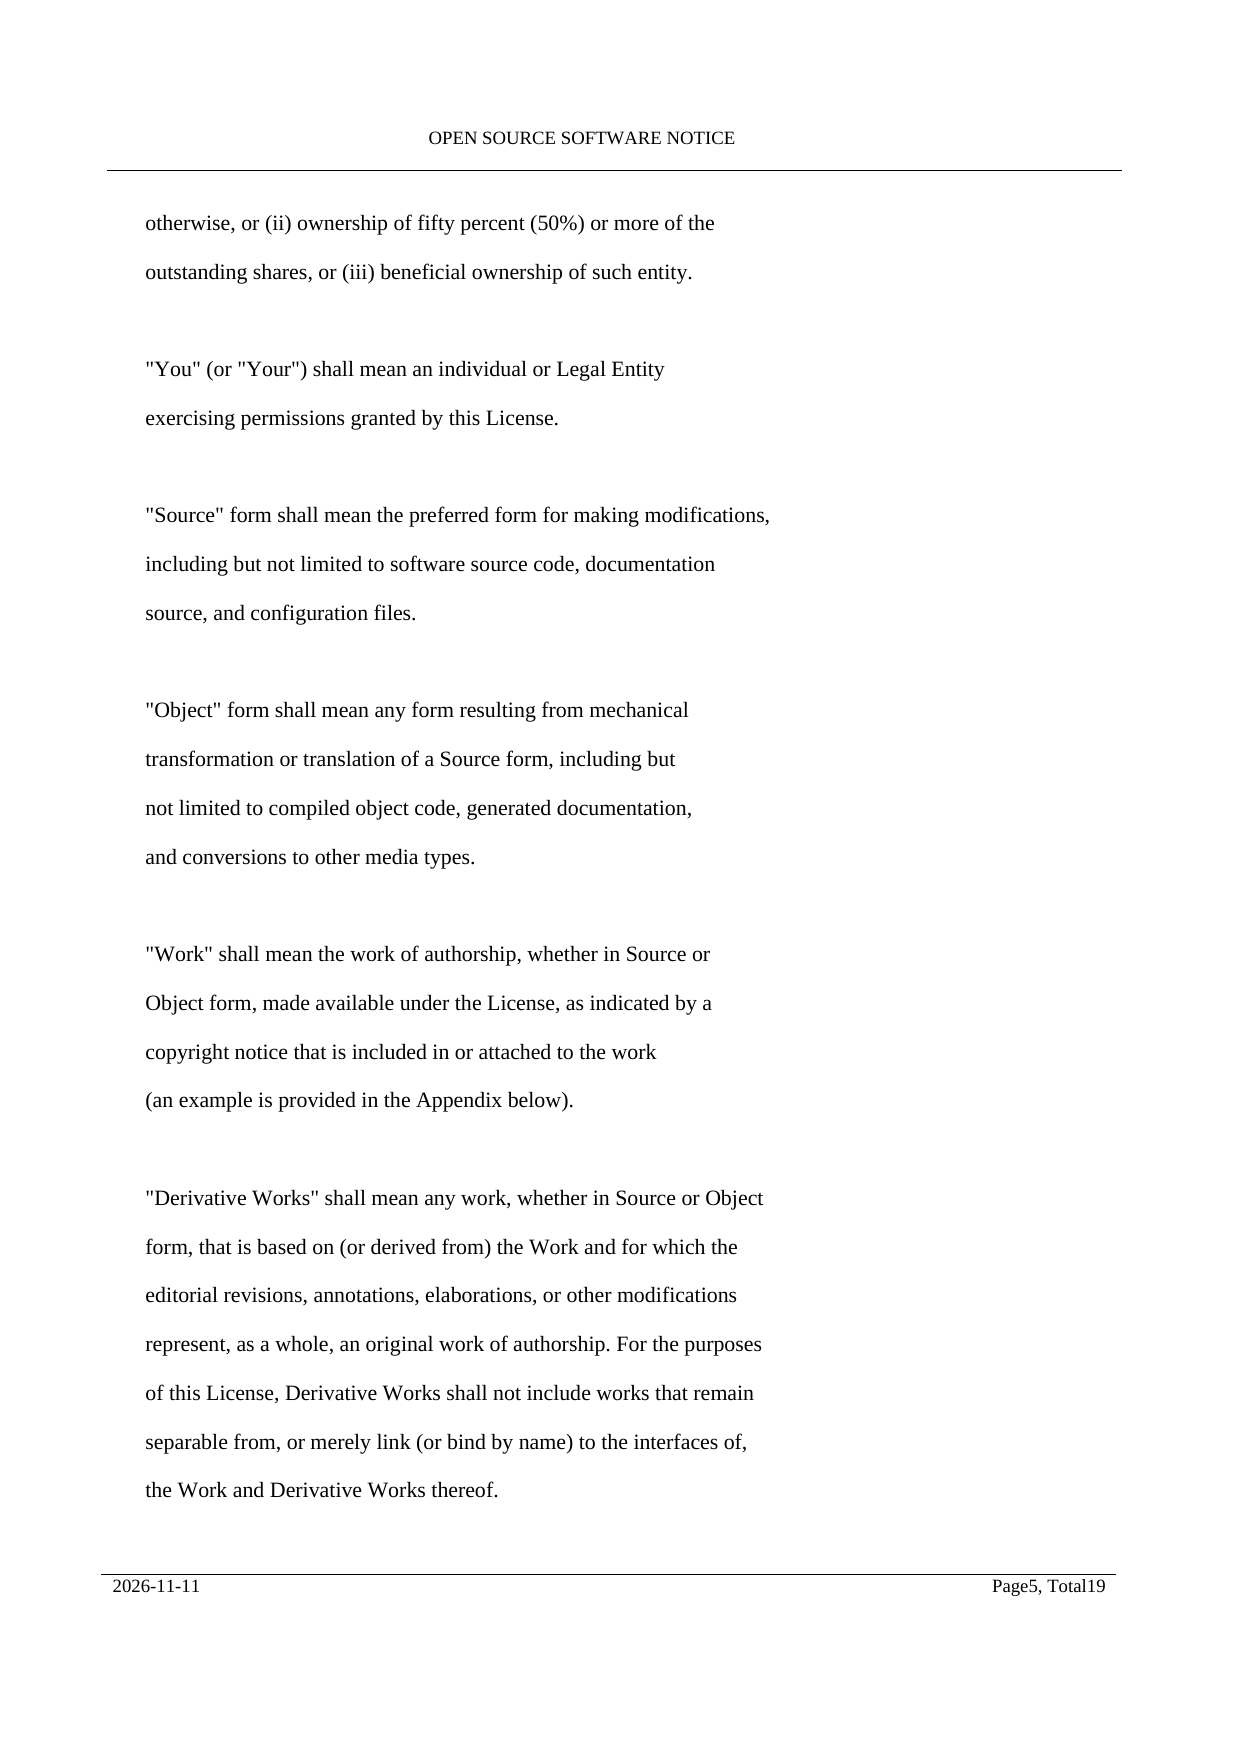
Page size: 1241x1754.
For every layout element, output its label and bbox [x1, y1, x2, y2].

text [112, 206, 1128, 1506]
